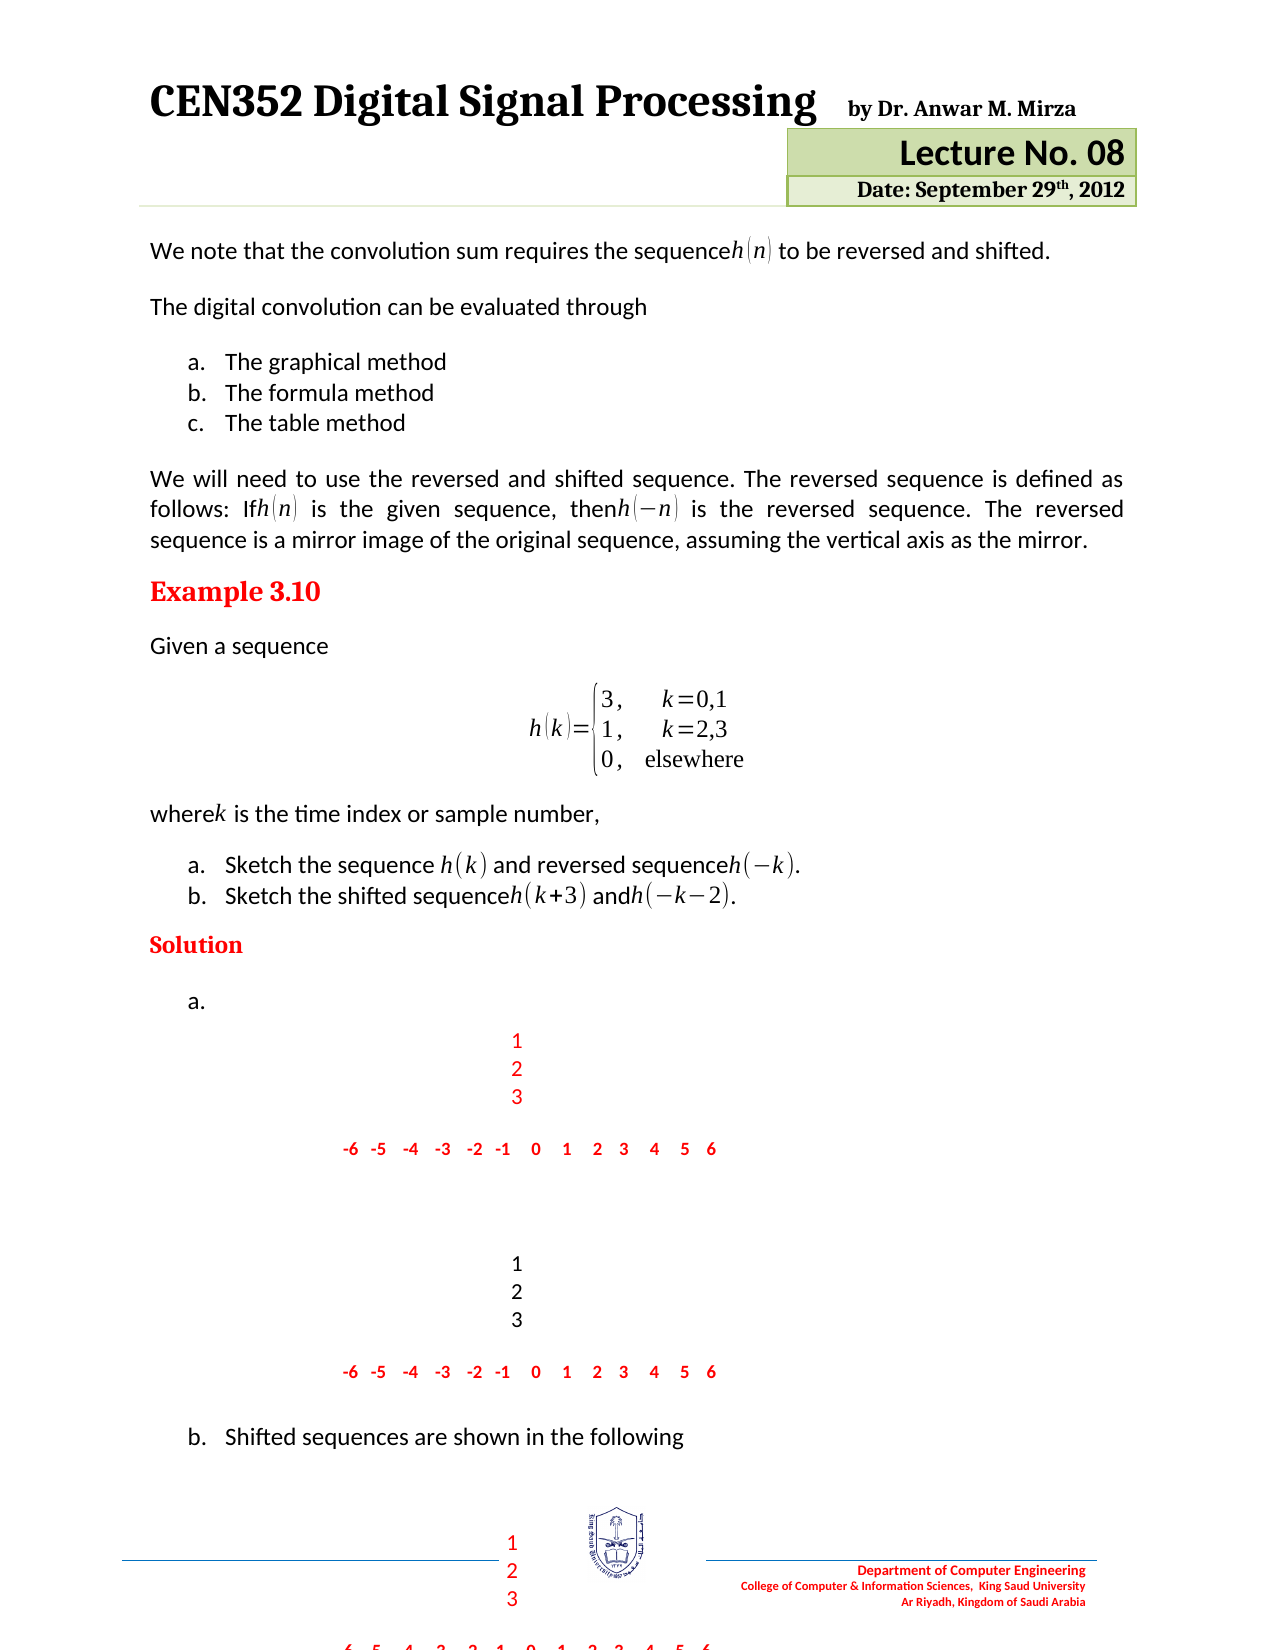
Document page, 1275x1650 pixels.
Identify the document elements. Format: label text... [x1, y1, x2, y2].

list Sketch the sequence and reversed sequence. [187, 849, 1125, 880]
list The formula method [187, 377, 1125, 407]
text Example 3.10 [150, 576, 1125, 609]
list The graphical method [187, 346, 1125, 377]
list Sketch the shifted sequence and. [187, 880, 1125, 910]
text The digital convolution can be evaluated through [150, 291, 1125, 321]
text We will need to use the reversed and shifted sequence. The reversed sequence is defined as follows: If is the given sequence, then is the reversed sequence. The reversed sequence is a mirror image of the original sequence, assuming the vertical axis as the mirror. [150, 463, 1125, 555]
text Solution [150, 931, 1125, 960]
text Given a sequence [150, 630, 1125, 660]
text We note that the convolution sum requires the sequence to be reversed and shifted. [150, 235, 1125, 266]
list The table method [187, 407, 1125, 438]
text where is the time index or sample number, [150, 798, 1125, 828]
list Shifted sequences are shown in the following [187, 1421, 1125, 1452]
